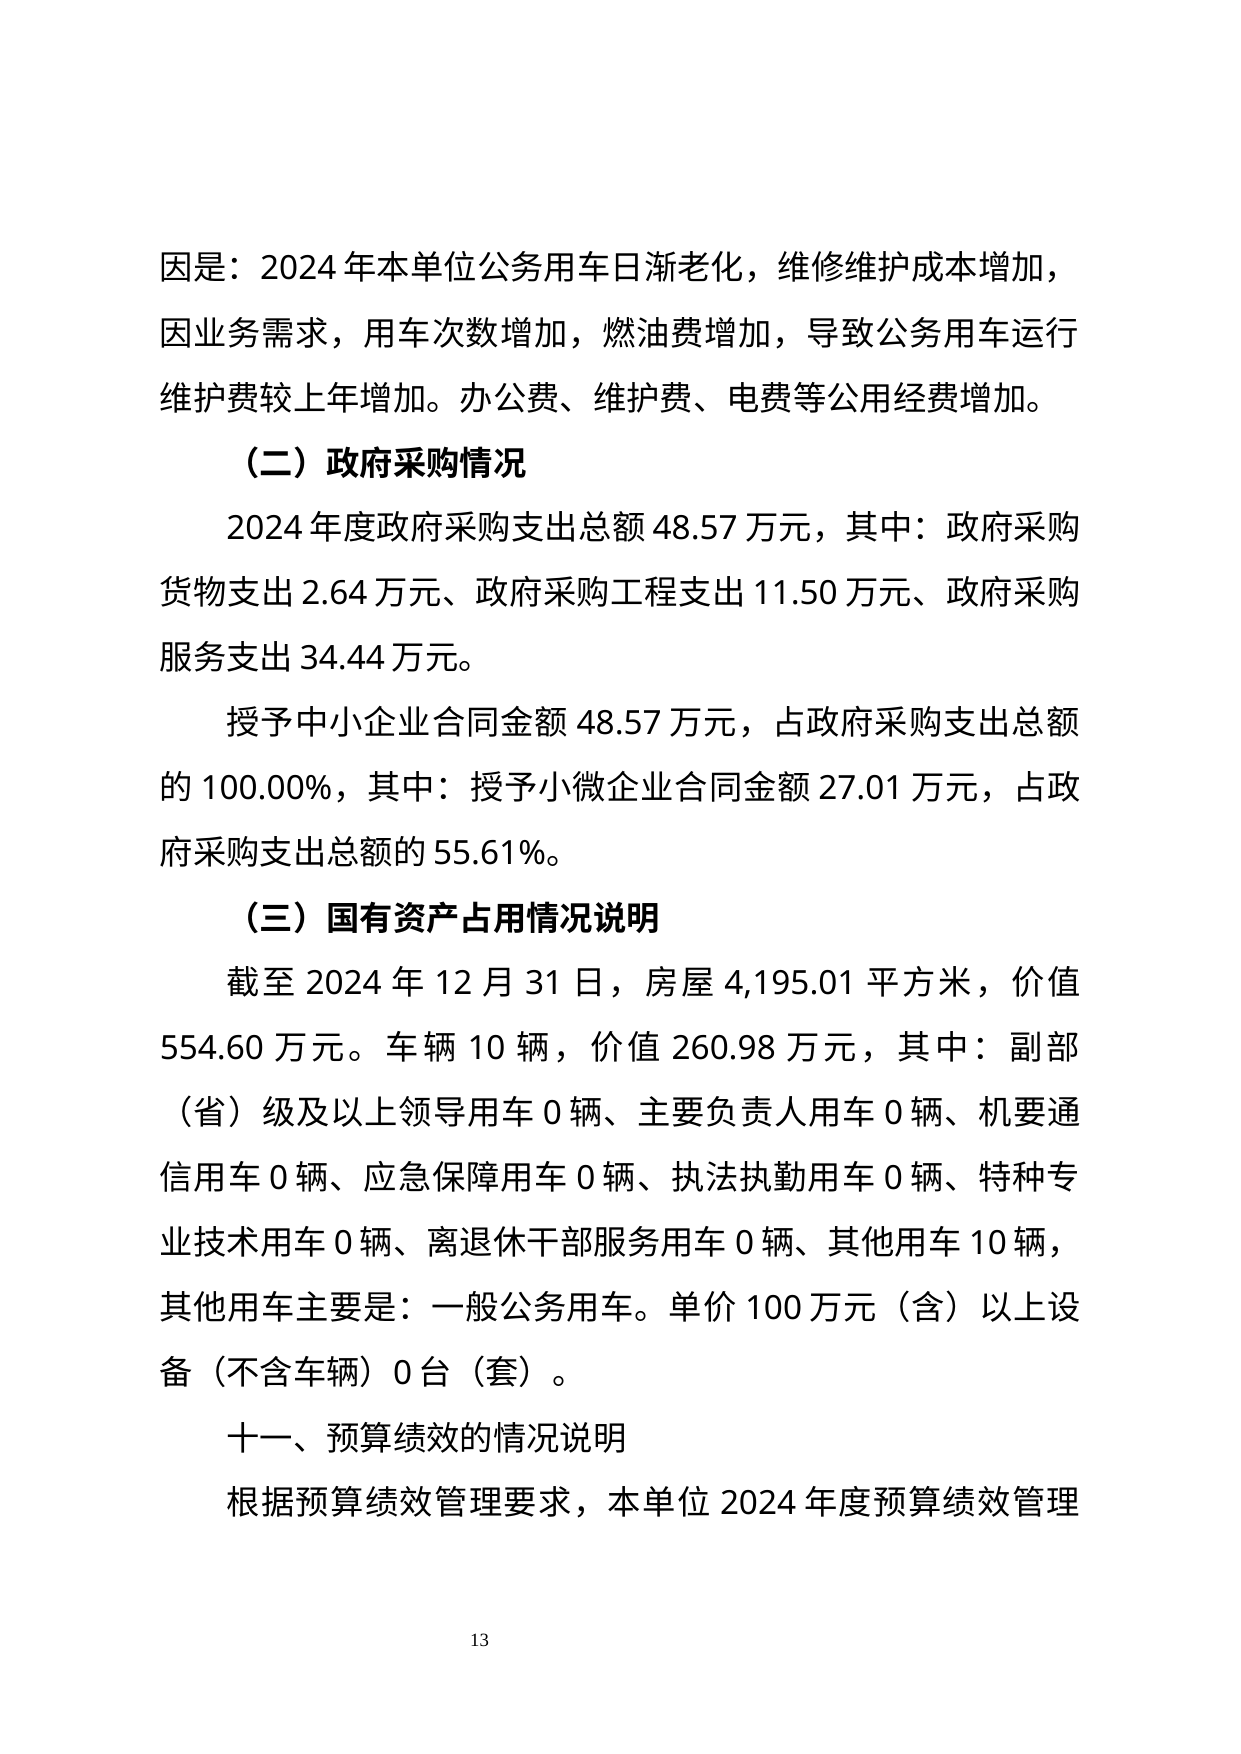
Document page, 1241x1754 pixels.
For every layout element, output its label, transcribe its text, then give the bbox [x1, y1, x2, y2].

text （三）国有资产占用情况说明 [159, 883, 1081, 948]
text 2024年度政府采购支出总额48.57万元，其中：政府采购货物支出2.64万元、政府采购工程支出11.50万元、政府采购服务支出34.44万元。 [159, 493, 1081, 688]
text 截至2024年12月31日，房屋4,195.01平方米，价值554.60万元。车辆10辆，价值260.98万元，其中：副部（省）级及以上领导用车0辆、主要负责人用车0辆、机要通信用车0辆、应急保障用车0辆、执法执勤用车0辆、特种专业技术用车0辆、离退休干部服务用车0辆、其他用车10辆，其他用车主要是：一般公务用车。单价100万元（含）以上设备（不含车辆）0台（套）。 [159, 948, 1081, 1403]
text （二）政府采购情况 [159, 428, 1081, 493]
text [159, 1468, 1081, 1533]
text 十一、预算绩效的情况说明 [159, 1403, 1081, 1468]
text 授予中小企业合同金额48.57万元，占政府采购支出总额的100.00%，其中：授予小微企业合同金额27.01万元，占政府采购支出总额的55.61%。 [159, 688, 1081, 883]
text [159, 233, 1081, 428]
